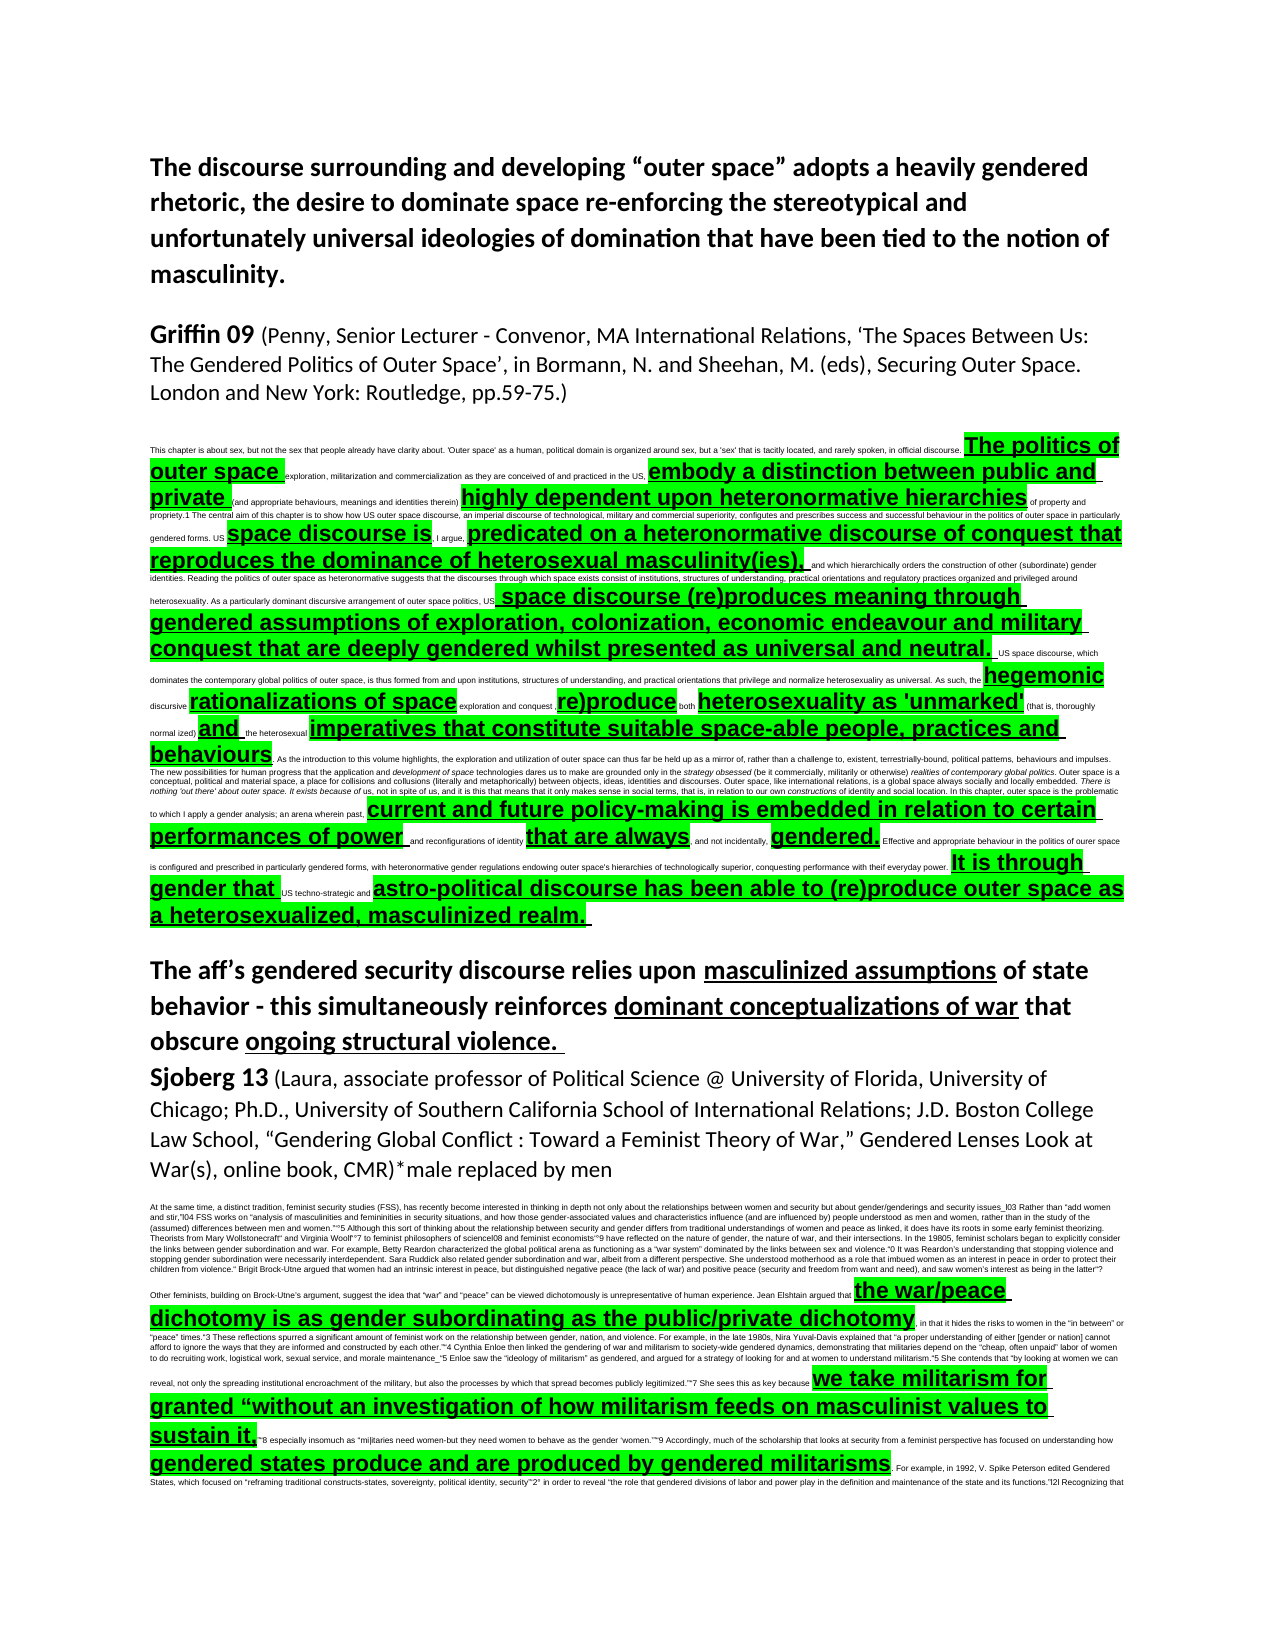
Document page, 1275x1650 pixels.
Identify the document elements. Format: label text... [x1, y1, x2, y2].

text This chapter is about sex, but not the sex that people already have clarity about. 'Outer space' as a human, political domain is organized around sex, but a 'sex' that is tacitly located, and rarely spoken, in official discourse. The politics of outer space exploration, militarization and commercialization as they are conceived of and practiced in the US, embody a distinction between public and private (and appropriate behaviours, meanings and identities therein) highly dependent upon heteronormative hierarchies of property and propriety.1 The central aim of this chapter is to show how US outer space discourse, an imperial discourse of technological, military and commercial superiority, configutes and prescribes success and successful behaviour in the politics of outer space in particularly gendered forms. US space discourse is, I argue, predicated on a heteronormative discourse of conquest that reproduces the dominance of heterosexual masculinity(ies), and which hierarchically orders the construction of other (subordinate) gender identities. Reading the politics of outer space as heteronormative suggests that the discourses through which space exists consist of institutions, structures of understanding, practical orientations and regulatory practices organized and privileged around heterosexuality. As a particularly dominant discursive arrangement of outer space politics, US space discourse (re)produces meaning through gendered assumptions of exploration, colonization, economic endeavour and military conquest that are deeply gendered whilst presented as universal and neutral. US space discourse, which dominates the contemporary global politics of outer space, is thus formed from and upon institutions, structures of understanding, and practical orientations that privilege and normalize heterosexualiry as universal. As such, the hegemonic discursive rationalizations of space exploration and conquest ,re)produce both heterosexuality as 'unmarked' (that is, thoroughly normal ized) and the heterosexual imperatives that constitute suitable space-able people, practices and behaviours. As the introduction to this volume highlights, the exploration and utilization of outer space can thus far be held up as a mirror of, rather than a challenge to, existent, terrestrially-bound, political patterns, behaviours and impulses. The new possibilities for human progress that the application and development of space technologies dares us to make are grounded only in the strategy obsessed (be it commercially, militarily or otherwise) realities of contemporary global politics. Outer space is a conceptual, political and material space, a place for collisions and collusions (literally and metaphorically) between objects, ideas, identities and discourses. Outer space, like international relations, is a global space always socially and locally embedded. There is nothing 'out there' about outer space. It exists because of us, not in spite of us, and it is this that means that it only makes sense in social terms, that is, in relation to our own constructions of identity and social location. In this chapter, outer space is the problematic to which I apply a gender analysis; an arena wherein past, current and future policy-making is embedded in relation to certain performances of power and reconfigurations of identity that are always, and not incidentally, gendered. Effective and appropriate behaviour in the politics of ourer space is configured and prescribed in particularly gendered forms, with heteronormative gender regulations endowing outer space's hierarchies of technologically superior, conquesting performance with theif everyday power. It is through gender that US techno-strategic and astro-political discourse has been able to (re)produce outer space as a heterosexualized, masculinized realm. [150, 432, 1125, 928]
text Sjoberg 13 (Laura, associate professor of Political Science @ University of Florida, University of Chicago; Ph.D., University of Southern California School of International Relations; J.D. Boston College Law School, “Gendering Global Conflict : Toward a Feminist Theory of War,” Gendered Lenses Look at War(s), online book, CMR)*male replaced by men [150, 1060, 1125, 1183]
subtitle The discourse surrounding and developing “outer space” adopts a heavily gendered rhetoric, the desire to dominate space re-enforcing the stereotypical and unfortunately universal ideologies of domination that have been tied to the notion of masculinity. [150, 150, 1125, 290]
subtitle The aff’s gendered security discourse relies upon masculinized assumptions of state behavior - this simultaneously reinforces dominant conceptualizations of war that obscure ongoing structural violence. [150, 953, 1125, 1057]
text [150, 1202, 1125, 1487]
text Griffin 09 (Penny, Senior Lecturer - Convenor, MA International Relations, ‘The Spaces Between Us: The Gendered Politics of Outer Space’, in Bormann, N. and Sheehan, M. (eds), Securing Outer Space. London and New York: Routledge, pp.59-75.) [150, 317, 1125, 407]
